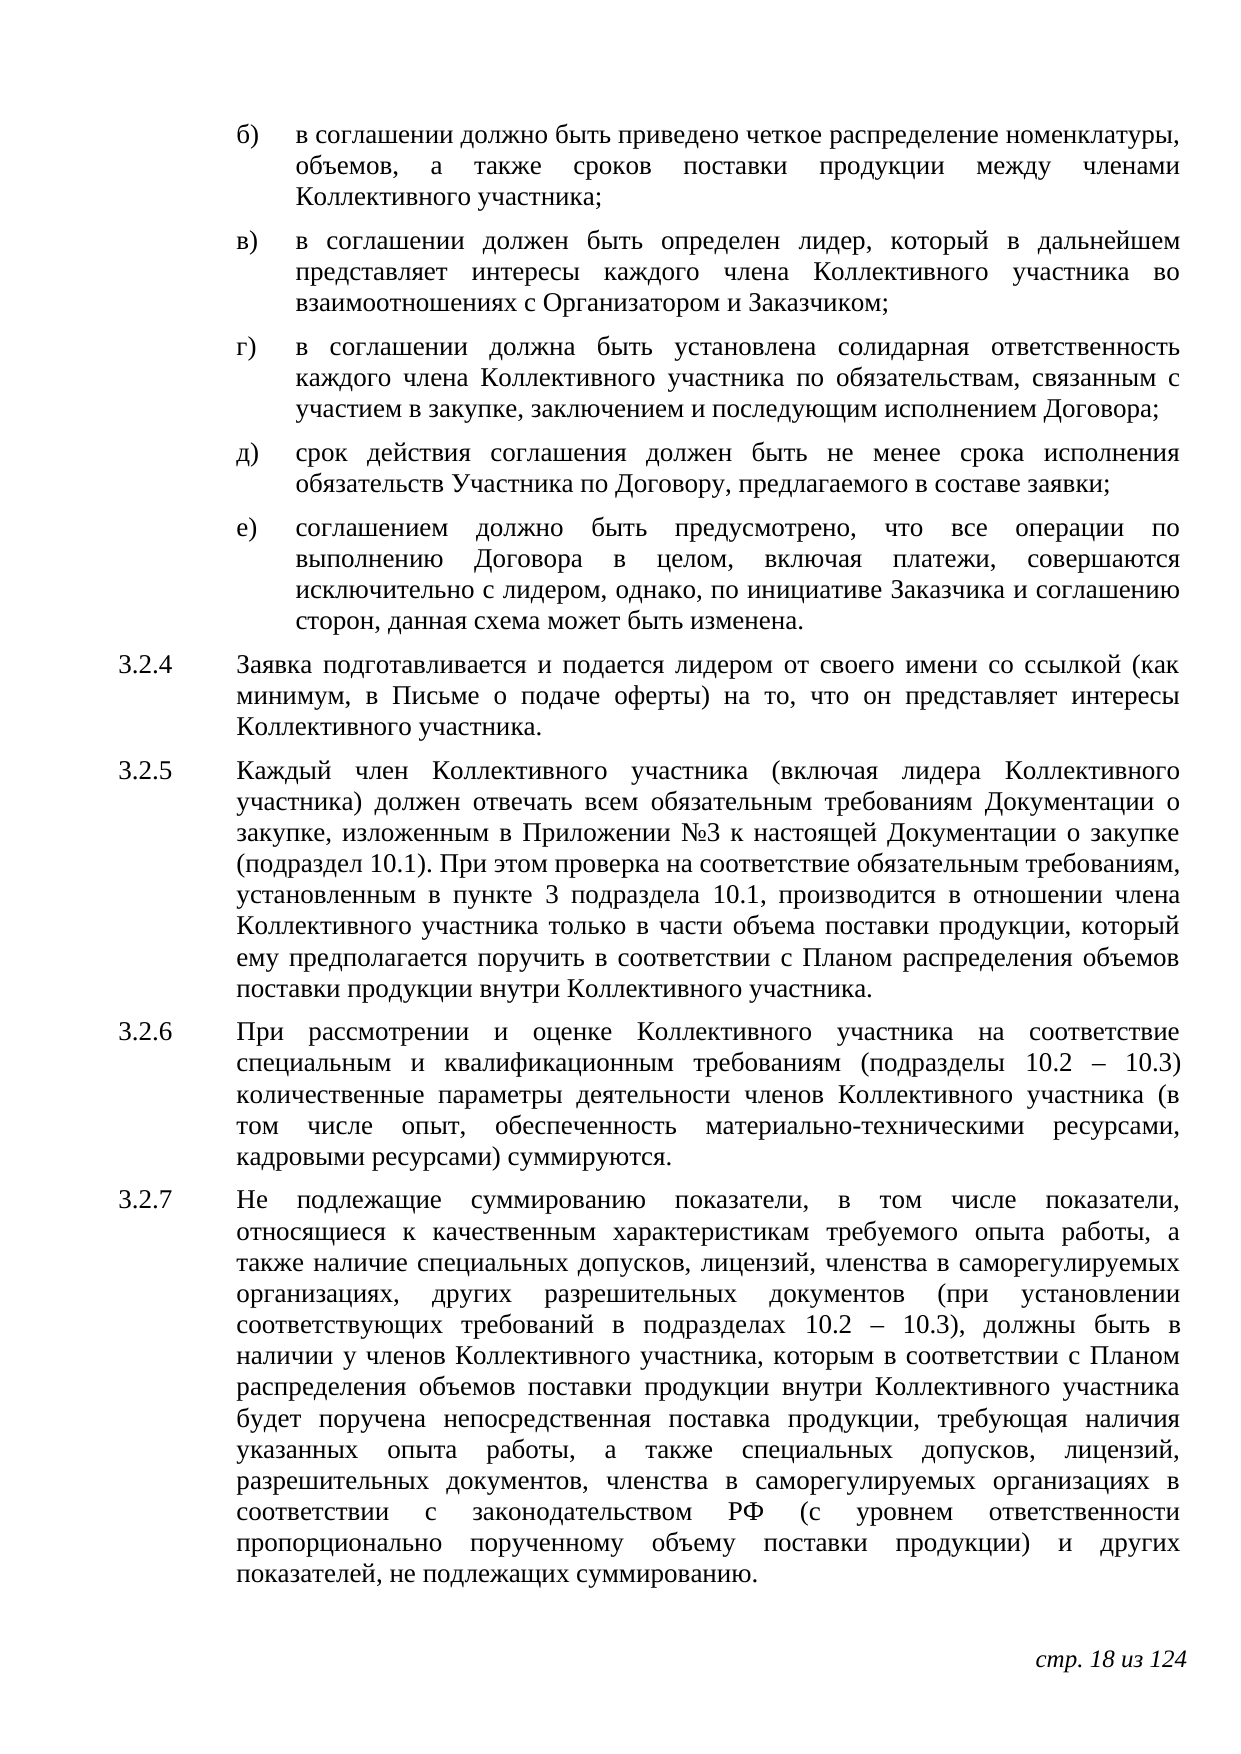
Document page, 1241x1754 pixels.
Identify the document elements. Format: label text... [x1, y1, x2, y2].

text в соглашении должна быть установлена солидарная ответственность каждого члена Коллективного участника по обязательствам, связанным с участием в закупке, заключением и последующим исполнением Договора; [236, 330, 1181, 423]
text При рассмотрении и оценке Коллективного участника на соответствие специальным и квалификационным требованиям (подразделы 10.2 – 10.3) количественные параметры деятельности членов Коллективного участника (в том числе опыт, обеспеченность материально-техническими ресурсами, кадровыми ресурсами) суммируются. [118, 1015, 1181, 1171]
text срок действия соглашения должен быть не менее срока исполнения обязательств Участника по Договору, предлагаемого в составе заявки; [236, 436, 1181, 498]
text Заявка подготавливается и подается лидером от своего имени со ссылкой (как минимум, в Письме о подаче оферты) на то, что он представляет интересы Коллективного участника. [118, 648, 1181, 741]
text Не подлежащие суммированию показатели, в том числе показатели, относящиеся к качественным характеристикам требуемого опыта работы, а также наличие специальных допусков, лицензий, членства в саморегулируемых организациях, других разрешительных документов (при установлении соответствующих требований в подразделах 10.2 – 10.3), должны быть в наличии у членов Коллективного участника, которым в соответствии с Планом распределения объемов поставки продукции внутри Коллективного участника будет поручена непосредственная поставка продукции, требующая наличия указанных опыта работы, а также специальных допусков, лицензий, разрешительных документов, членства в саморегулируемых организациях в соответствии с законодательством РФ (с уровнем ответственности пропорционально порученному объему поставки продукции) и других показателей, не подлежащих суммированию. [118, 1184, 1181, 1588]
text в соглашении должен быть определен лидер, который в дальнейшем представляет интересы каждого члена Коллективного участника во взаимоотношениях с Организатором и Заказчиком; [236, 224, 1181, 317]
text Каждый член Коллективного участника (включая лидера Коллективного участника) должен отвечать всем обязательным требованиям Документации о закупке, изложенным в Приложении №3 к настоящей Документации о закупке (подраздел 10.1). При этом проверка на соответствие обязательным требованиям, установленным в пункте 3 подраздела 10.1, производится в отношении члена Коллективного участника только в части объема поставки продукции, который ему предполагается поручить в соответствии с Планом распределения объемов поставки продукции внутри Коллективного участника. [118, 754, 1181, 1003]
text соглашением должно быть предусмотрено, что все операции по выполнению Договора в целом, включая платежи, совершаются исключительно с лидером, однако, по инициативе Заказчика и соглашению сторон, данная схема может быть изменена. [236, 511, 1181, 635]
text в соглашении должно быть приведено четкое распределение номенклатуры, объемов, а также сроков поставки продукции между членами Коллективного участника; [236, 118, 1181, 212]
